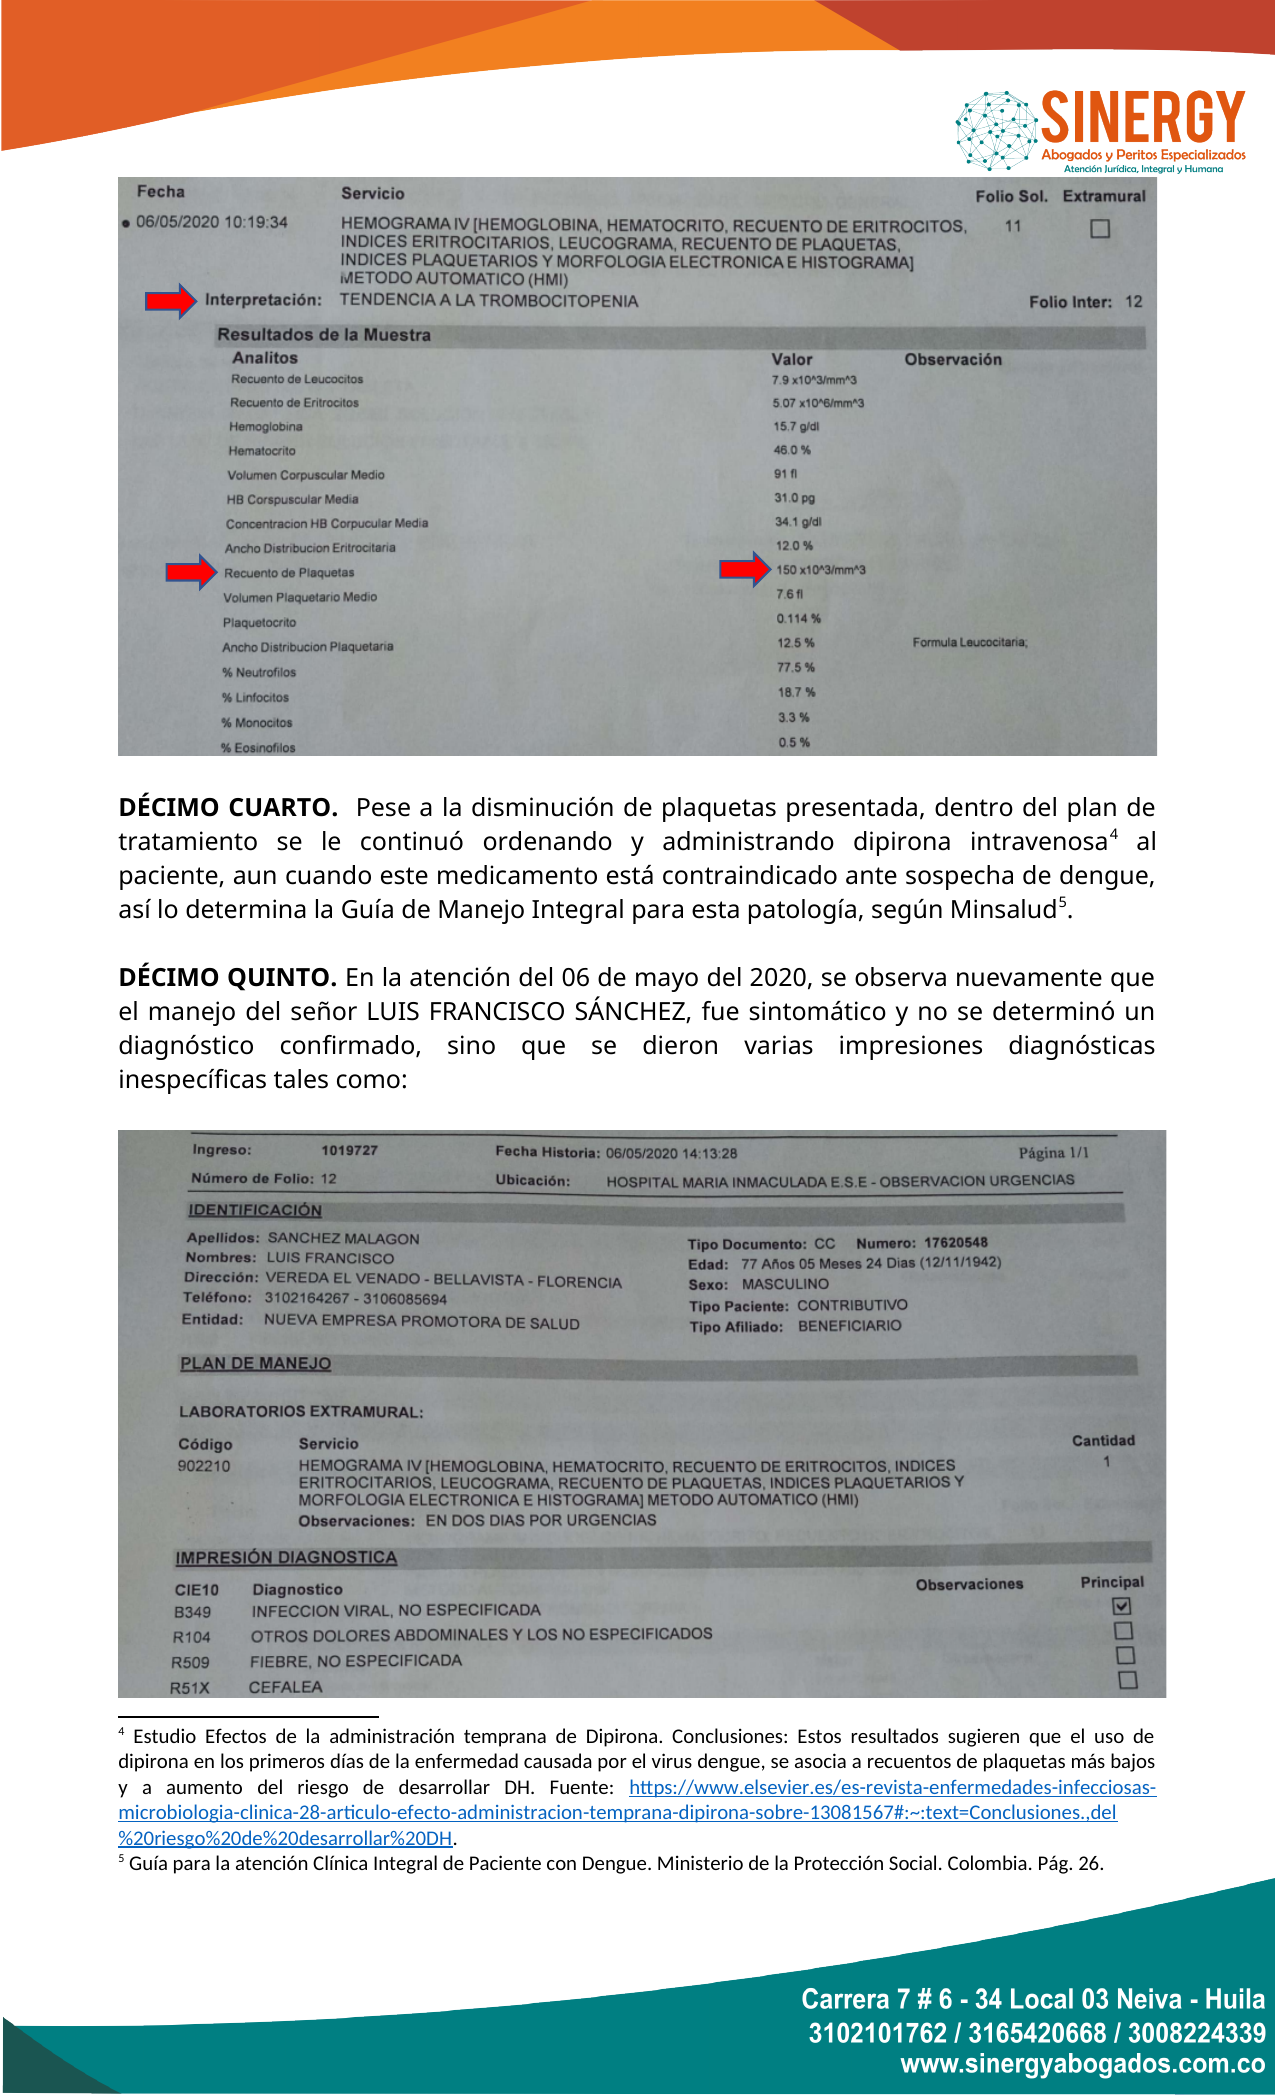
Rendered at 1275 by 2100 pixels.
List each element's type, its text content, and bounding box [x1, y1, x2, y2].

picture [2, 1877, 1275, 2095]
picture [1, 0, 1275, 756]
picture [118, 1130, 1167, 1698]
text DÉCIMO CUARTO. Pese a la disminución de plaquetas presentada, dentro del plan de tratamiento se le continuó ordenando y administrando dipirona intravenosa al paciente, aun cuando este medicamento está contraindicado ante sospecha de dengue, así lo determina la Guía de Manejo Integral para esta patología, según Minsalud. [118, 789, 1157, 926]
text DÉCIMO QUINTO. En la atención del 06 de mayo del 2020, se observa nuevamente que el manejo del señor LUIS FRANCISCO SÁNCHEZ, fue sintomático y no se determinó un diagnóstico confirmado, sino que se dieron varias impresiones diagnósticas inespecíficas tales como: [118, 960, 1157, 1096]
